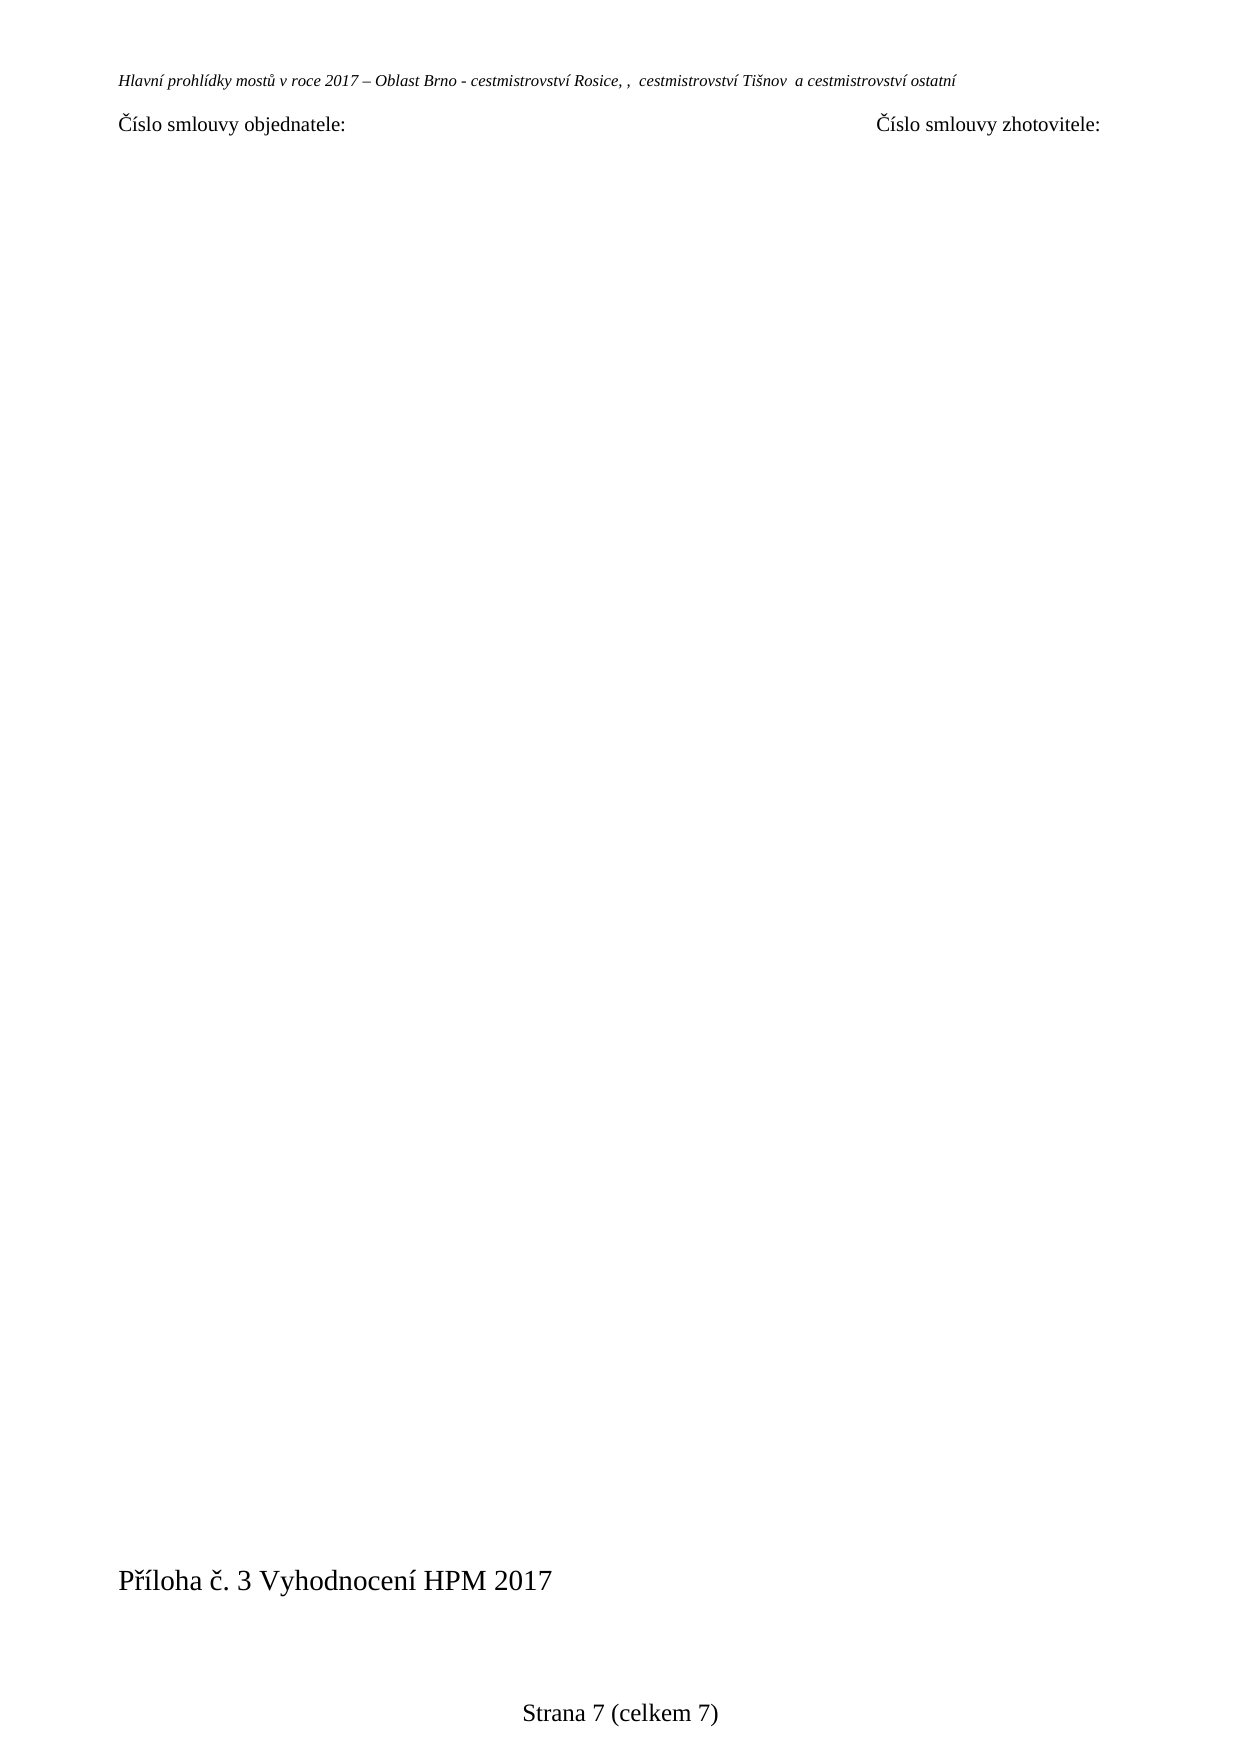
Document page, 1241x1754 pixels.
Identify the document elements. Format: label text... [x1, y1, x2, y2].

text Příloha č. 3 Vyhodnocení HPM 2017 [118, 1563, 1122, 1597]
